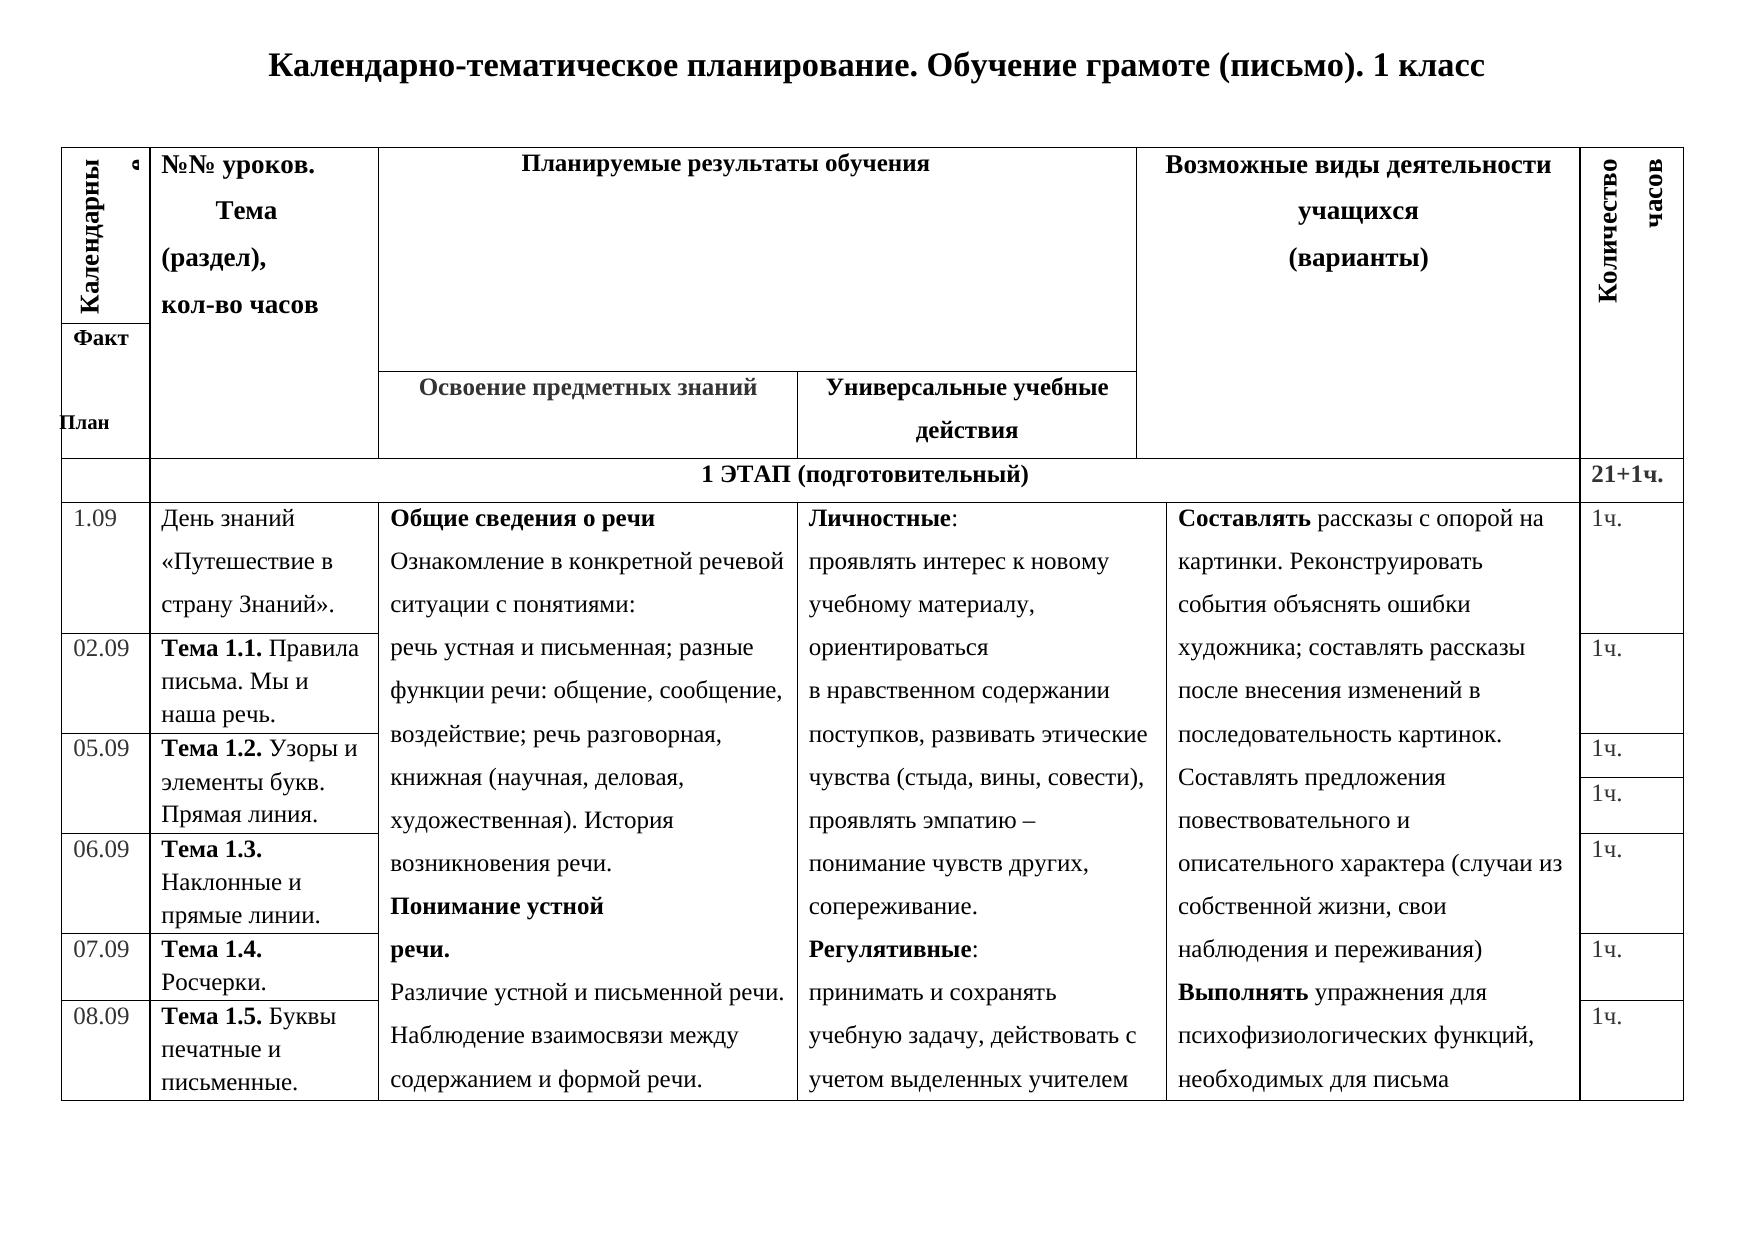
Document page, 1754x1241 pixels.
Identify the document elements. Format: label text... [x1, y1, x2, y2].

table_cell 1ч. [1581, 778, 1683, 833]
table_header Возможные виды деятельности учащихся (варианты) [1137, 148, 1579, 458]
table_cell 21+1ч. [1581, 459, 1683, 502]
table_cell 1ч. [1581, 634, 1683, 732]
table_cell Тема 1.5. Буквы печатные и письменные. [151, 1001, 378, 1100]
table_cell Тема 1.3. Наклонные и прямые линии. [151, 834, 378, 933]
table_cell Факт План [62, 324, 149, 458]
table_cell 08.09 [62, 1001, 149, 1100]
table_cell 1.09 [62, 503, 149, 632]
table_cell День знаний «Путешествие в страну Знаний». [151, 503, 378, 632]
table_cell [62, 459, 149, 502]
table_cell 1ч. [1581, 734, 1683, 777]
table_cell Тема 1.4. Росчерки. [151, 934, 378, 1000]
table_cell 07.09 [62, 934, 149, 1000]
table_header Календарные сроки дат [62, 148, 149, 323]
table_header Количество часов [1581, 148, 1683, 458]
text Календарно-тематическое планирование. Обучение грамоте (письмо). 1 класс [118, 44, 1636, 84]
table_cell Личностные: проявлять интерес к новому учебному материалу, ориентироваться в нравственном содержании поступков, развивать этические чувства (стыда, вины, совести), проявлять эмпатию – понимание чувств других, сопереживание. Регулятивные: принимать и сохранять учебную задачу, действовать с учетом выделенных учителем ориентиров действия, адекватно воспринимать оценки учителя, товарищей, вносить необходимые коррективы и действовать на основе результатов обсуждения. Познавательные: осуществлять поиск нужной информации в учебнике, пользоваться моделями предложений, звуковыми схемами слов, приведенными в учебниках, высказываться в устной форме, анализировать объекты, выделять главное, осуществлять синтез (целое из частей), проводить сравнение, классификацию по разным критериям, обобщать (выделять класс объектов по заданному признаку). Коммуникативные: допускать существование различных точек зрения, принимать другое мнение и позицию, формулировать собственное мнение и позицию. [798, 503, 1166, 1100]
table_header №№ уроков. Тема (раздел), кол-во часов [151, 148, 378, 458]
table_cell 1ч. [1581, 834, 1683, 933]
table_cell 05.09 [62, 734, 149, 833]
table_cell Составлять рассказы с опорой на картинки. Реконструировать события объяснять ошибки художника; составлять рассказы после внесения изменений в последовательность картинок. Составлять предложения повествовательного и описательного характера (случаи из собственной жизни, свои наблюдения и переживания) Выполнять упражнения для психофизиологических функций, необходимых для письма Определять предметы по их числу. Различать устную и письменную речь звук и букву. Знать признаки предложения, гласных и согласных звуков, мягких и твёрдых согласных звуков. Моделировать звуковой состав слова (с использованием схемы слова). Классифицировать элементы букв по началу их написания Определять наличие заданного звука в слове. Группировать элементы букв по способу их написания Различать звуки: гласные и согласные, согласные твердые и мягкие. Характеризовать особенности гласных, согласных звуков. Анализировать предложенную модель звукового состава слова, подбирать слова, соответствующие заданной модели. Соотносить заданное слово с соответствующей ему моделью, выбирая ее из ряда предложенных. Пользоваться монологической и диалогической формой речи [1167, 503, 1579, 1100]
table_cell 1ч. [1581, 503, 1683, 632]
table_cell 1 этап (подготовительный) [151, 459, 1579, 502]
table_cell Тема 1.1. Правила письма. Мы и наша речь. [151, 634, 378, 732]
table_cell 1ч. [1581, 1001, 1683, 1100]
table_cell Универсальные учебные действия [798, 372, 1136, 458]
table_cell 02.09 [62, 634, 149, 732]
table_header Планируемые результаты обучения [379, 148, 1136, 371]
table_cell Освоение предметных знаний [379, 372, 797, 458]
table_cell 1ч. [1581, 934, 1683, 1000]
table_cell 06.09 [62, 834, 149, 933]
table_cell Общие сведения о речи Ознакомление в конкретной речевой ситуации с понятиями: речь устная и письменная; разные функции речи: общение, сообщение, воздействие; речь разговорная, книжная (научная, деловая, художественная). История возникновения речи. Понимание устной речи. Различие устной и письменной речи. Наблюдение взаимосвязи между содержанием и формой речи. Особенности общения в школе, на улице и дома. Театр, правила поведения в театре. Представление о своей родине, о столице, о родном городе. Письменная речь Ориентировка в тетради по письму: обложка, форзацы, страницы, иллюстрации, задания, условные знаки. Книги учебные и неучебные; художественные, научные, научно - популярные. Сказки. Их возникновение, способы сохранения, особенности рассказывания и чтения. Русские народные сказки и сказки других народов мира. Авторские сказки. Графика. Различение звука и буквы: буква как знак звука. Овладение позиционным способом обозначения звуков буквами. Техника письма Упражнения психофизиологических функций, необходимых для списывания и письма под диктовку: упражнения руки, штриховка, раскраска заданных контуров, срисовывание рисунков, узоров, полуовалов, волнистых линий, воспроизведение рисунков, узоров по памяти и под диктовку, нанизывание петель на спицы, прохлопывание и проговаривание ритма, определение рифмы, нахождение рифмующихся слов, узнавание голосов детей, актеров, составление схем слов и предложений под диктовку и проч. [379, 503, 797, 1100]
table_cell Тема 1.2. Узоры и элементы букв. Прямая линия. [151, 734, 378, 833]
